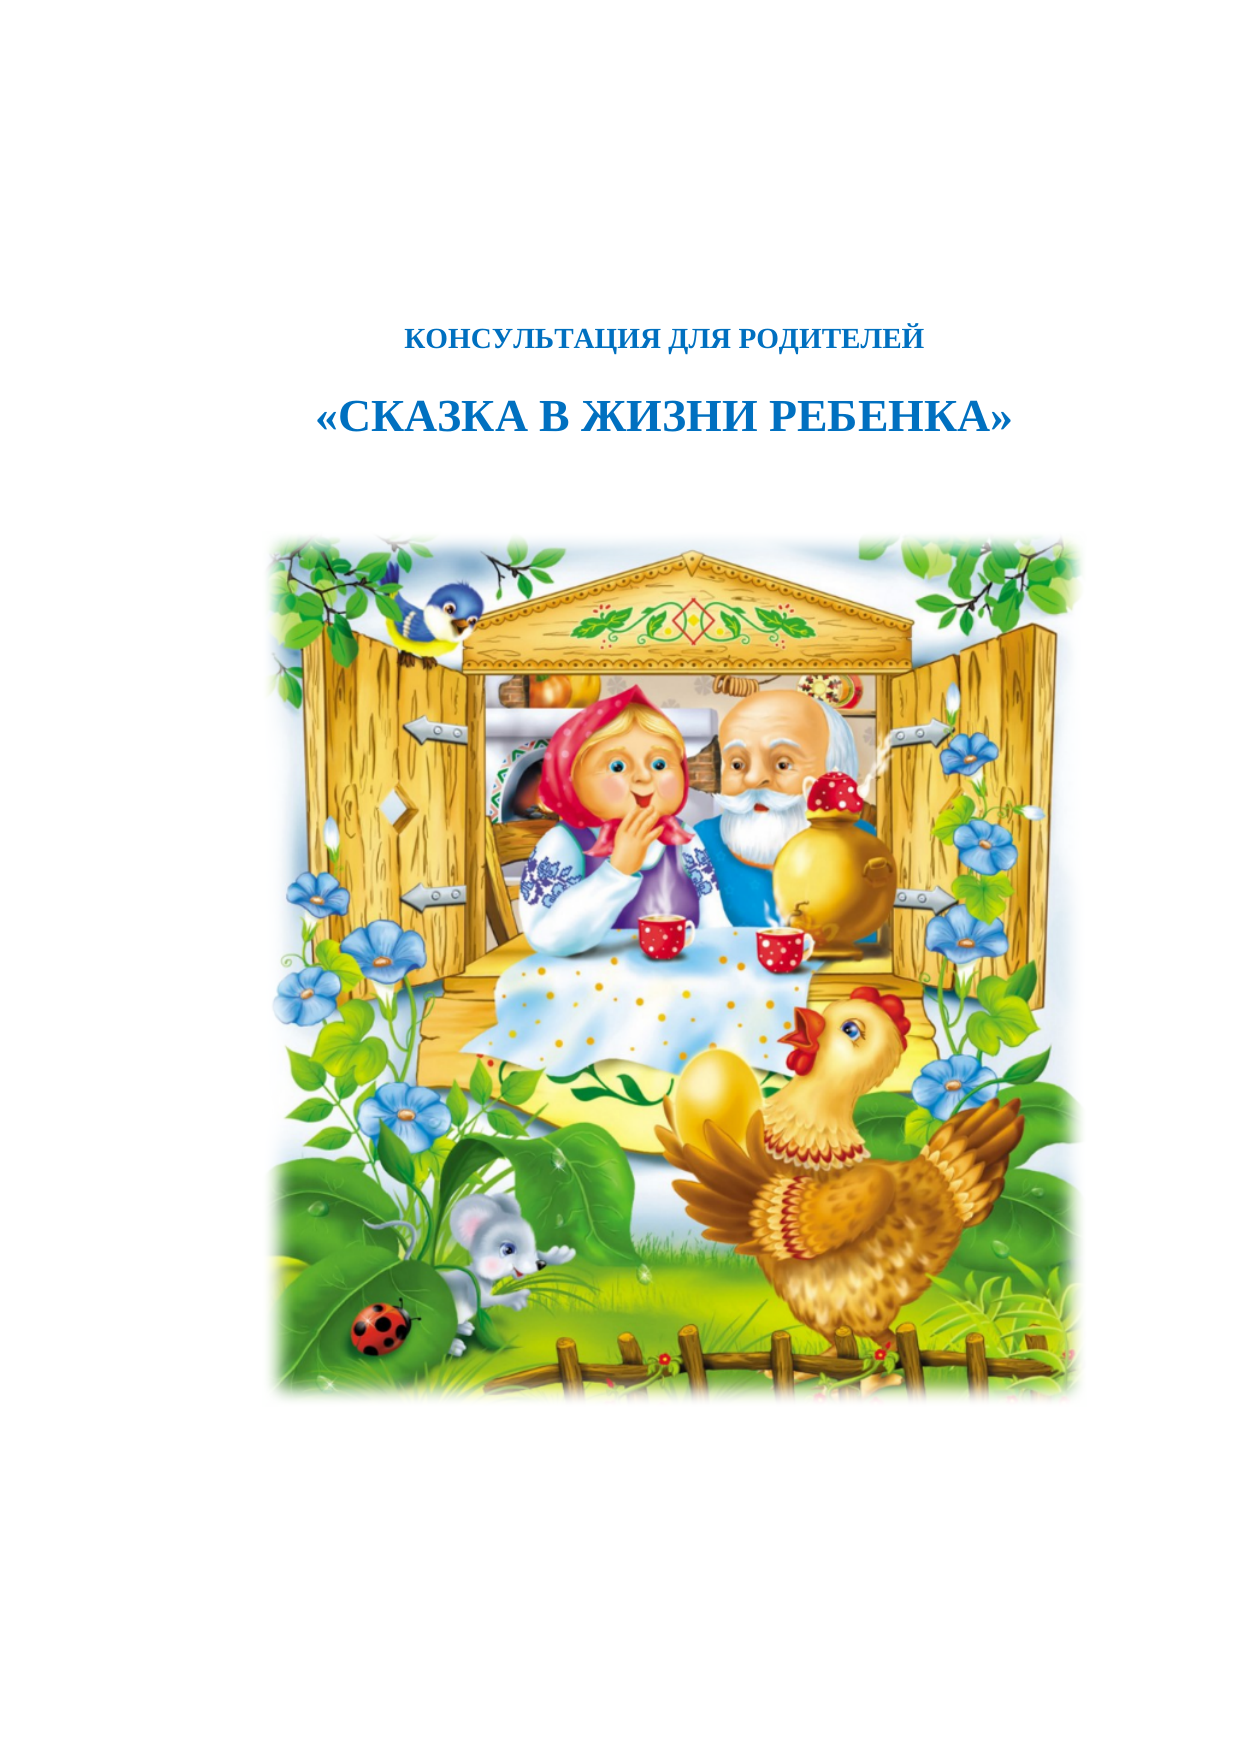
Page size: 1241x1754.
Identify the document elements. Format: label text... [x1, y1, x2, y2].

picture [291, 560, 1058, 1377]
text Консультация для родителей [177, 321, 1152, 355]
text «Сказка в жизни ребенка» [177, 389, 1152, 442]
